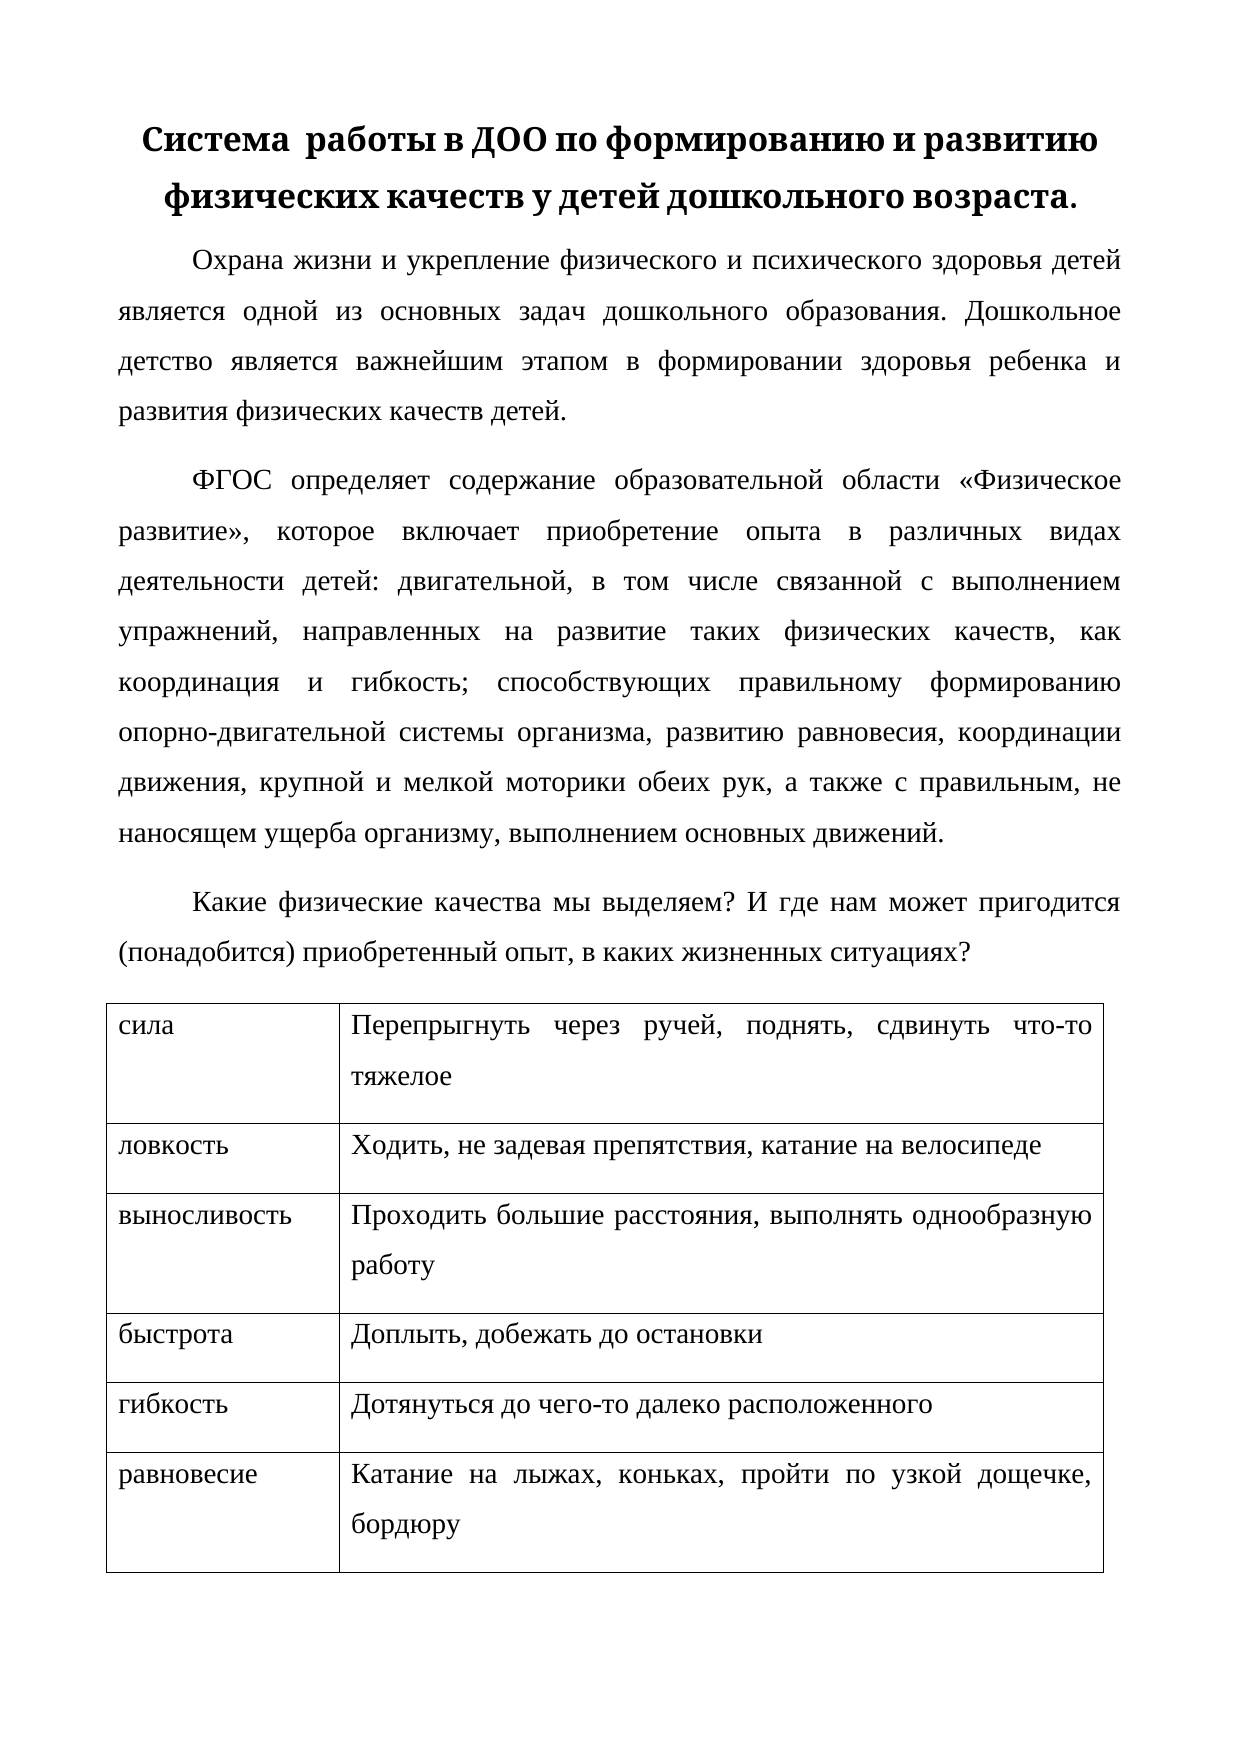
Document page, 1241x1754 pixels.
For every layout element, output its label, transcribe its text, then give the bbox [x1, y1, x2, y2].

text Охрана жизни и укрепление физического и психического здоровья детей является одной из основных задач дошкольного образования. Дошкольное детство является важнейшим этапом в формировании здоровья ребенка и развития физических качеств детей. [118, 242, 1122, 427]
table_cell Катание на лыжах, коньках, пройти по узкой дощечке, бордюру [340, 1453, 1103, 1572]
table_header Перепрыгнуть через ручей, поднять, сдвинуть что-то тяжелое [340, 1004, 1103, 1123]
table_cell Проходить большие расстояния, выполнять однообразную работу [340, 1194, 1103, 1312]
text ФГОС определяет содержание образовательной области «Физическое развитие», которое включает приобретение опыта в различных видах деятельности детей: двигательной, в том числе связанной с выполнением упражнений, направленных на развитие таких физических качеств, как координация и гибкость; способствующих правильному формированию опорно-двигательной системы организма, развитию равновесия, координации движения, крупной и мелкой моторики обеих рук, а также с правильным, не наносящем ущерба организму, выполнением основных движений. [118, 462, 1122, 848]
text Какие физические качества мы выделяем? И где нам может пригодится (понадобится) приобретенный опыт, в каких жизненных ситуациях? [118, 884, 1122, 968]
table_cell быстрота [107, 1314, 339, 1382]
table_header сила [107, 1004, 339, 1123]
table_cell Дотянуться до чего-то далеко расположенного [340, 1383, 1103, 1452]
text Система работы в ДОО по формированию и развитию физических качеств у детей дошкольного возраста. [118, 121, 1122, 217]
table_cell равновесие [107, 1453, 339, 1572]
table_cell ловкость [107, 1124, 339, 1193]
table_cell гибкость [107, 1383, 339, 1452]
table_cell Ходить, не задевая препятствия, катание на велосипеде [340, 1124, 1103, 1193]
table_cell Доплыть, добежать до остановки [340, 1314, 1103, 1382]
table_cell выносливость [107, 1194, 339, 1312]
